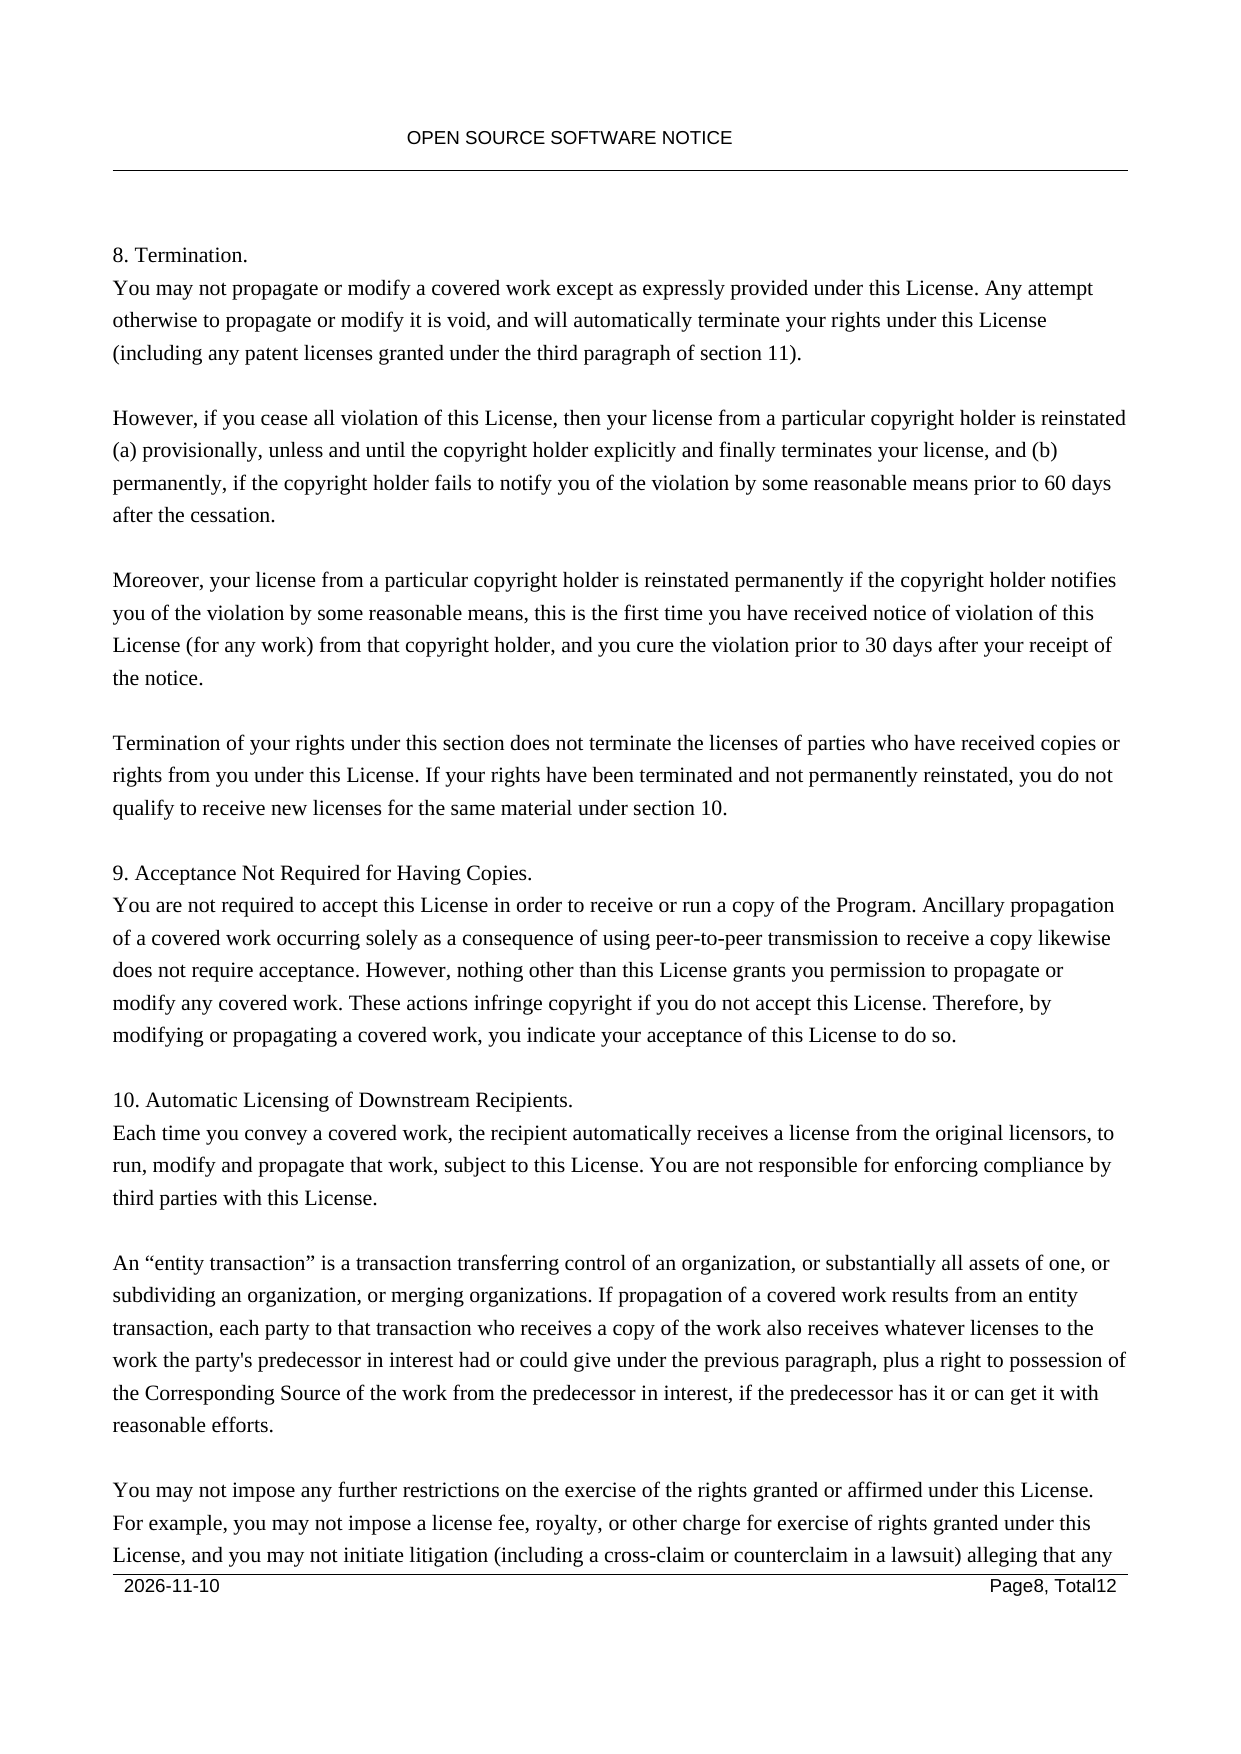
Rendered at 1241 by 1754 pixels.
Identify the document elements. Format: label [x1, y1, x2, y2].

text [112, 206, 1128, 1571]
